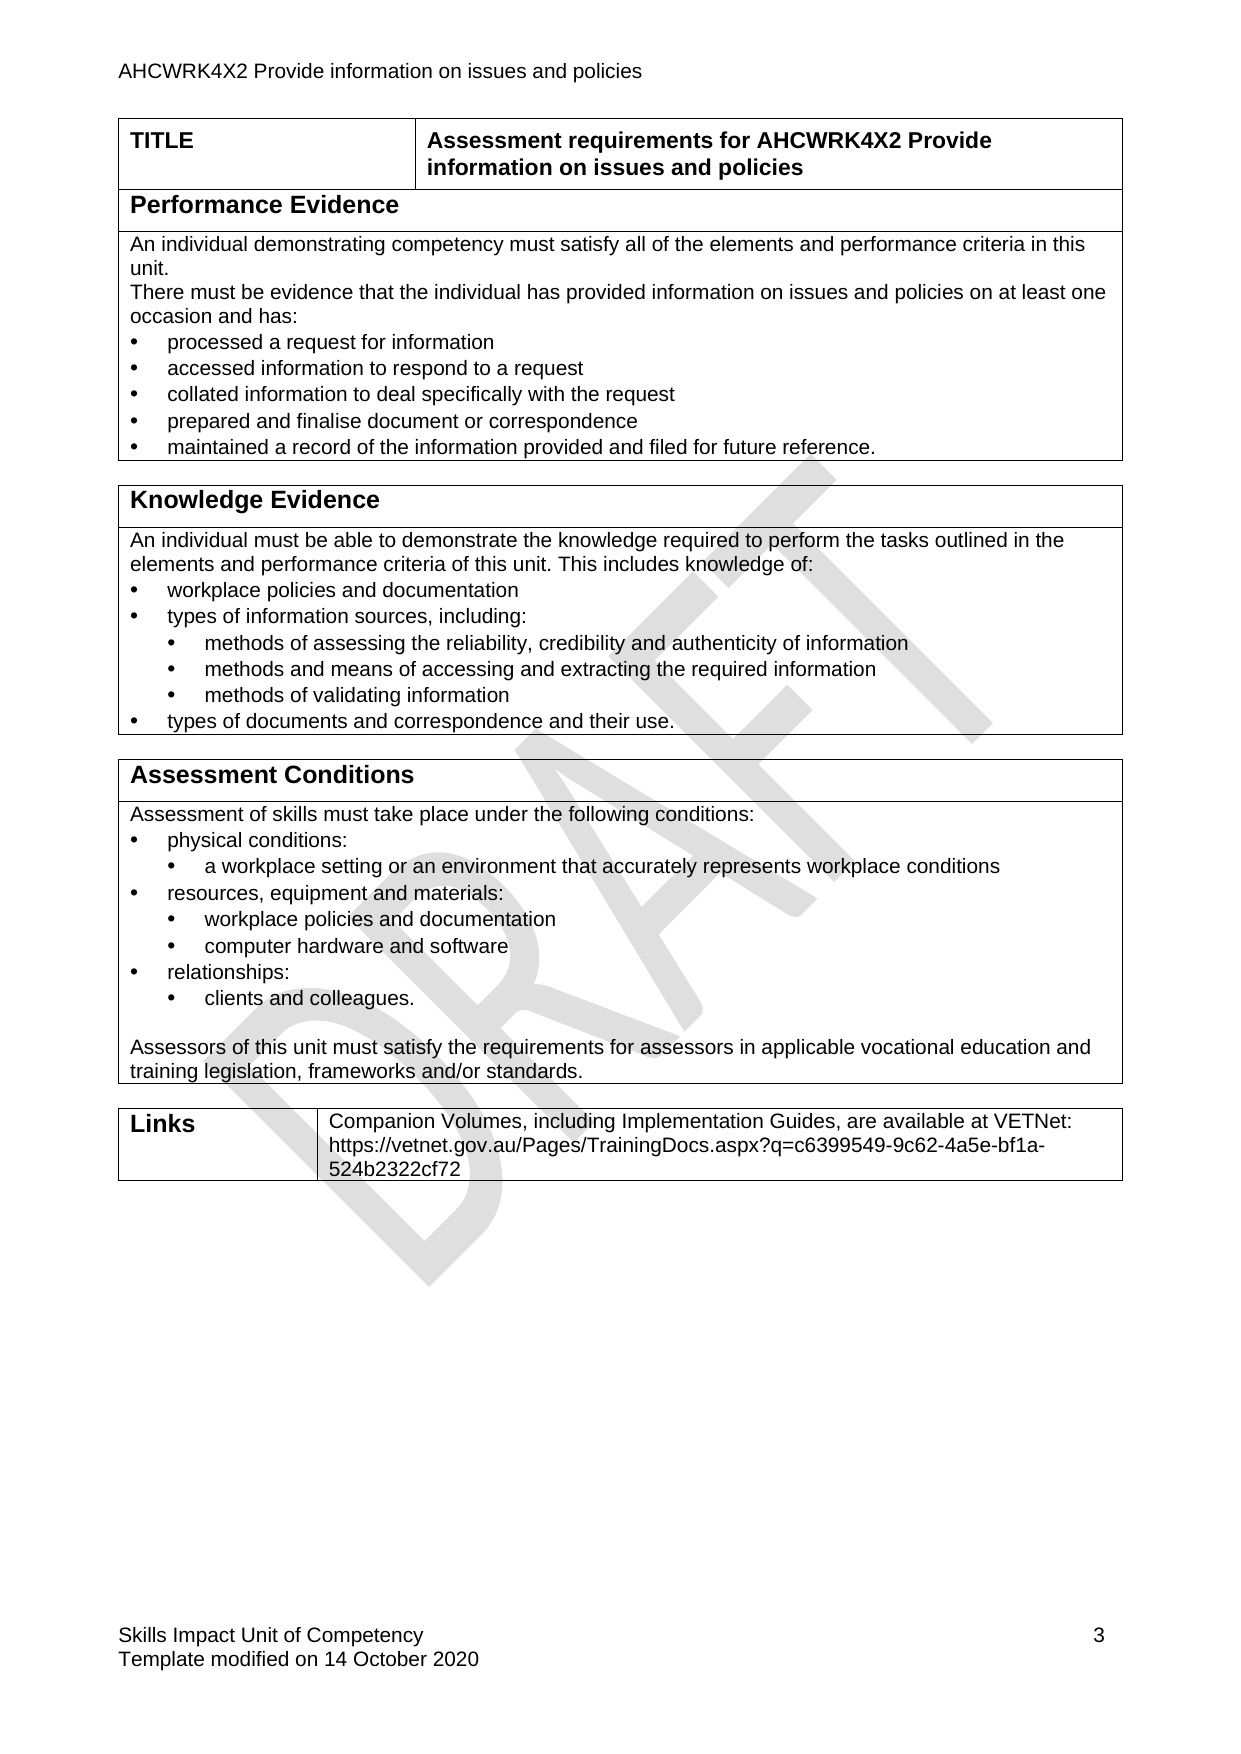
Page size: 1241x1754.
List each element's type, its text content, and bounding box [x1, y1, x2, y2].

table_header Knowledge Evidence [119, 486, 1122, 527]
table_header Assessment requirements for AHCWRK4X2 Provide information on issues and policies [416, 119, 1122, 188]
table_cell An individual must be able to demonstrate the knowledge required to perform the tasks outlined in the elements and performance criteria of this unit. This includes knowledge of: workplace policies and documentation types of information sources, including: methods of assessing the reliability, credibility and authenticity of information methods and means of accessing and extracting the required information methods of validating information types of documents and correspondence and their use. [119, 528, 1122, 734]
table_header Companion Volumes, including Implementation Guides, are available at VETNet: https://vetnet.gov.au/Pages/TrainingDocs.aspx?q=c6399549-9c62-4a5e-bf1a-524b2322cf72 [318, 1109, 1122, 1180]
table_header TITLE [119, 119, 415, 188]
table_cell An individual demonstrating competency must satisfy all of the elements and performance criteria in this unit. There must be evidence that the individual has provided information on issues and policies on at least one occasion and has: processed a request for information accessed information to respond to a request collated information to deal specifically with the request prepared and finalise document or correspondence maintained a record of the information provided and filed for future reference. [119, 232, 1122, 459]
table_header Links [119, 1109, 317, 1180]
table_header Assessment Conditions [119, 760, 1122, 801]
table_cell Performance Evidence [119, 190, 1122, 231]
table_cell Assessment of skills must take place under the following conditions: physical conditions: a workplace setting or an environment that accurately represents workplace conditions resources, equipment and materials: workplace policies and documentation computer hardware and software relationships: clients and colleagues. Assessors of this unit must satisfy the requirements for assessors in applicable vocational education and training legislation, frameworks and/or standards. [119, 802, 1122, 1082]
